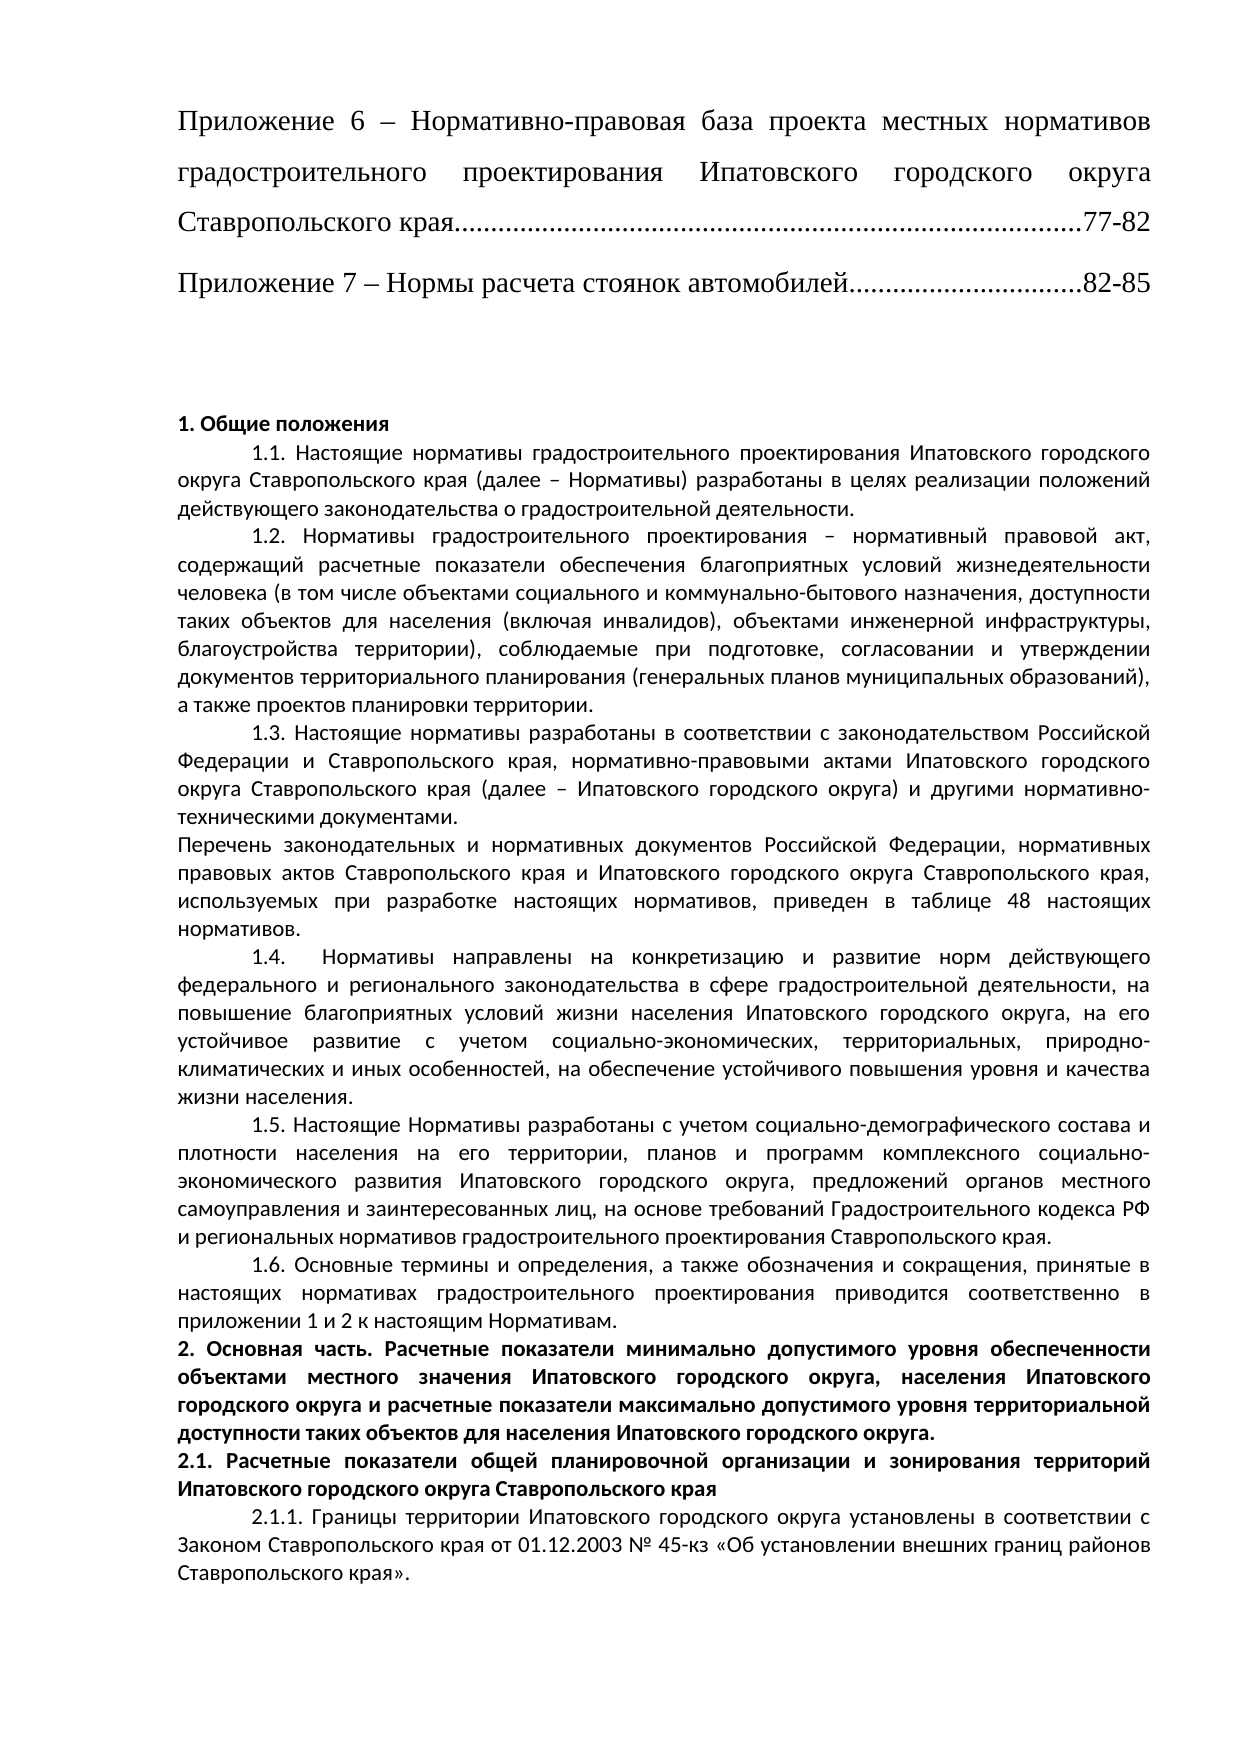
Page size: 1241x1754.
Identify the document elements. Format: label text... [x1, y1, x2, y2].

text 1. Общие положения [177, 409, 1152, 438]
text 1.6. Основные термины и определения, а также обозначения и сокращения, принятые в настоящих нормативах градостроительного проектирования приводится соответственно в приложении 1 и 2 к настоящим Нормативам. [177, 1250, 1152, 1334]
text 1.4. Нормативы направлены на конкретизацию и развитие норм действующего федерального и регионального законодательства в сфере градостроительной деятельности, на повышение благоприятных условий жизни населения Ипатовского городского округа, на его устойчивое развитие с учетом социально-экономических, территориальных, природно-климатических и иных особенностей, на обеспечение устойчивого повышения уровня и качества жизни населения. [177, 942, 1152, 1110]
text Приложение 7 – Нормы расчета стоянок автомобилей 82-85 [177, 265, 1152, 298]
text Приложение 6 – Нормативно-правовая база проекта местных нормативов градостроительного проектирования Ипатовского городского округа Ставропольского края 77-82 [177, 103, 1152, 238]
text 1.5. Настоящие Нормативы разработаны с учетом социально-демографического состава и плотности населения на его территории, планов и программ комплексного социально-экономического развития Ипатовского городского округа, предложений органов местного самоуправления и заинтересованных лиц, на основе требований Градостроительного кодекса РФ и региональных нормативов градостроительного проектирования Ставропольского края. [177, 1110, 1152, 1250]
text 2.1.1. Границы территории Ипатовского городского округа установлены в соответствии с Законом Ставропольского края от 01.12.2003 № 45-кз «Об установлении внешних границ районов Ставропольского края». [177, 1502, 1152, 1586]
text 1.2. Нормативы градостроительного проектирования – нормативный правовой акт, содержащий расчетные показатели обеспечения благоприятных условий жизнедеятельности человека (в том числе объектами социального и коммунально-бытового назначения, доступности таких объектов для населения (включая инвалидов), объектами инженерной инфраструктуры, благоустройства территории), соблюдаемые при подготовке, согласовании и утверждении документов территориального планирования (генеральных планов муниципальных образований), а также проектов планировки территории. [177, 522, 1152, 718]
text 1.1. Настоящие нормативы градостроительного проектирования Ипатовского городского округа Ставропольского края (далее – Нормативы) разработаны в целях реализации положений действующего законодательства о градостроительной деятельности. [177, 438, 1152, 522]
text 2.1. Расчетные показатели общей планировочной организации и зонирования территорий Ипатовского городского округа Ставропольского края [177, 1446, 1152, 1502]
text 1.3. Настоящие нормативы разработаны в соответствии с законодательством Российской Федерации и Ставропольского края, нормативно-правовыми актами Ипатовского городского округа Ставропольского края (далее – Ипатовского городского округа) и другими нормативно-техническими документами. [177, 718, 1152, 830]
text Перечень законодательных и нормативных документов Российской Федерации, нормативных правовых актов Ставропольского края и Ипатовского городского округа Ставропольского края, используемых при разработке настоящих нормативов, приведен в таблице 48 настоящих нормативов. [177, 830, 1152, 942]
text 2. Основная часть. Расчетные показатели минимально допустимого уровня обеспеченности объектами местного значения Ипатовского городского округа, населения Ипатовского городского округа и расчетные показатели максимально допустимого уровня территориальной доступности таких объектов для населения Ипатовского городского округа. [177, 1334, 1152, 1446]
